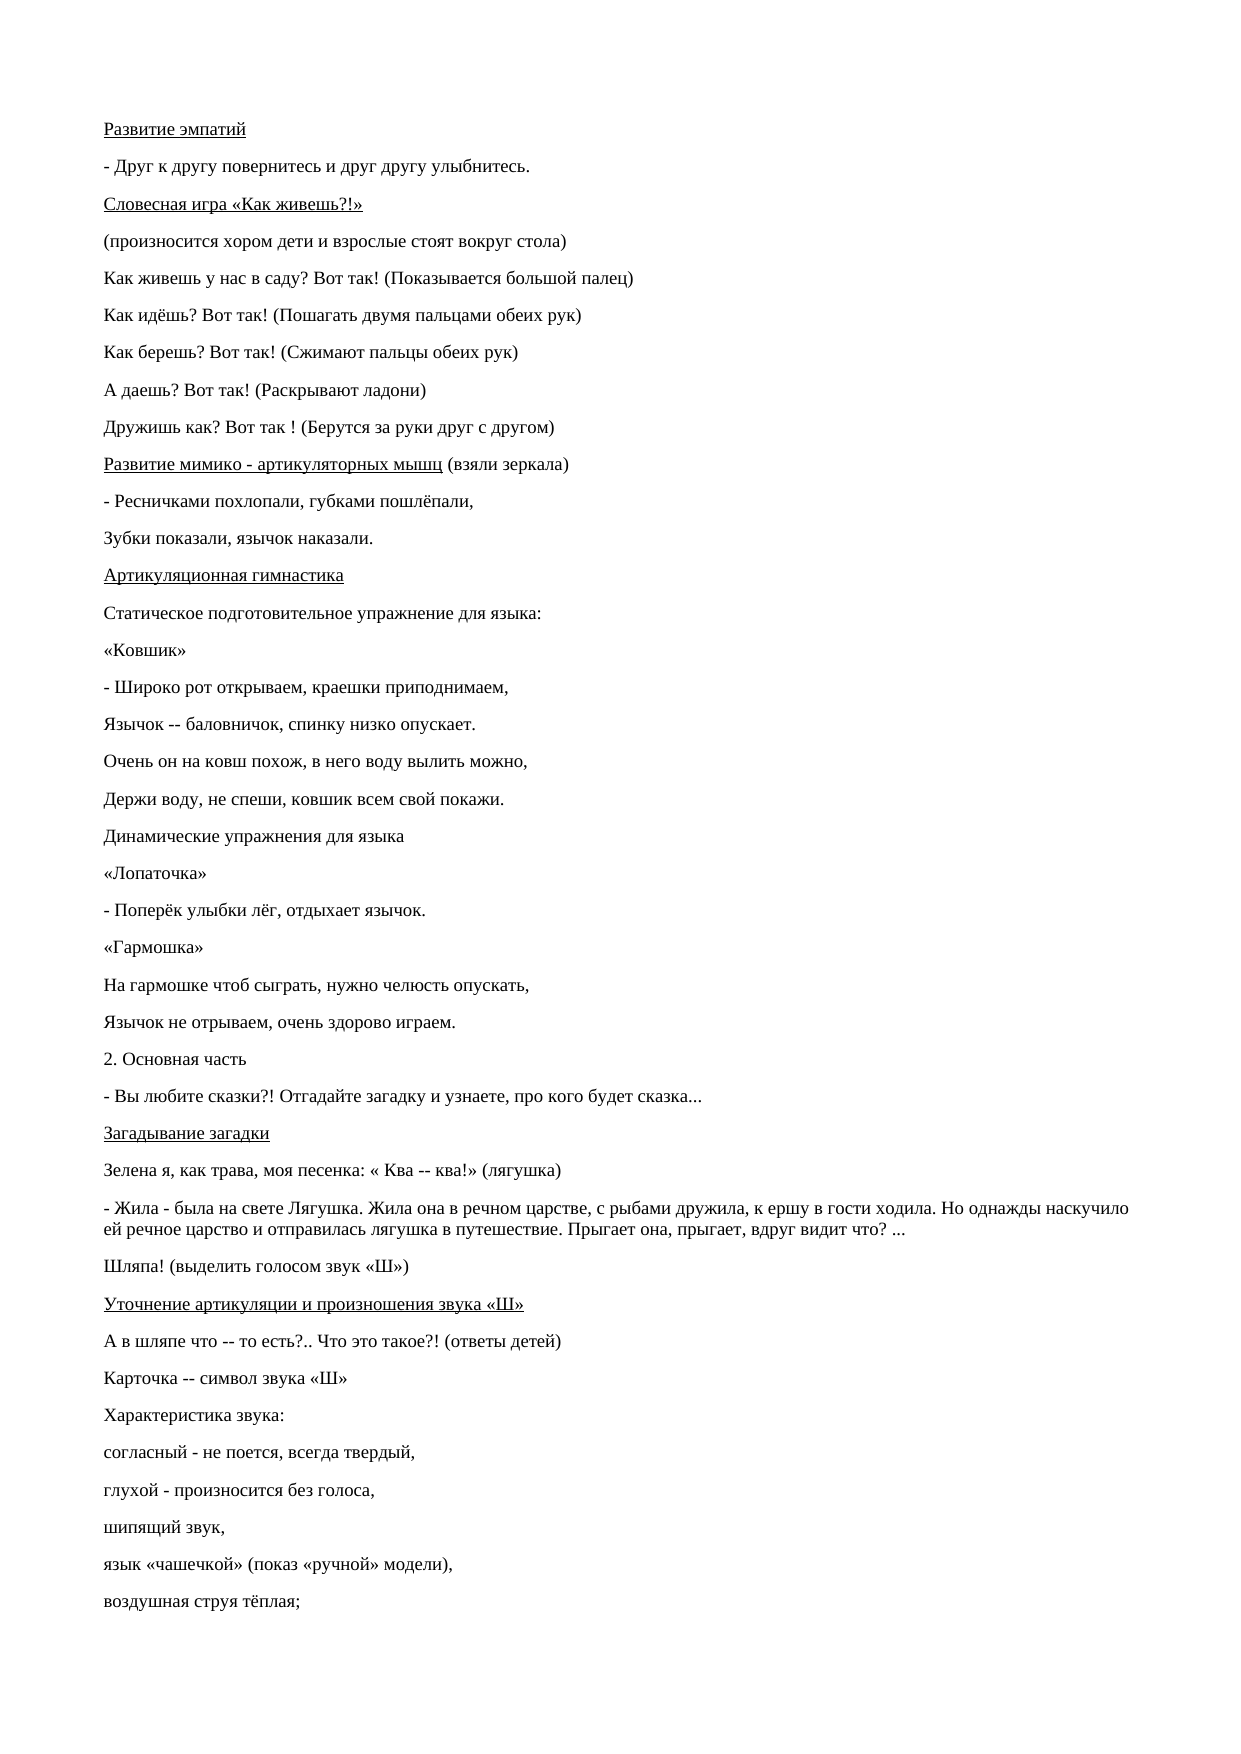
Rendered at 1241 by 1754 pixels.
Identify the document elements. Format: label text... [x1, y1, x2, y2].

text воздушная струя тёплая; [103, 1590, 1152, 1612]
text Статическое подготовительное упражнение для языка: [103, 602, 1152, 623]
text Язычок -- баловничок, спинку низко опускает. [103, 713, 1152, 735]
text шипящий звук, [103, 1516, 1152, 1537]
text Как живешь у нас в саду? Вот так! (Показывается большой палец) [103, 267, 1152, 288]
text А в шляпе что -- то есть?.. Что это такое?! (ответы детей) [103, 1330, 1152, 1351]
text Язычок не отрываем, очень здорово играем. [103, 1011, 1152, 1032]
text Словесная игра «Как живешь?!» [103, 192, 1152, 214]
text Как идёшь? Вот так! (Пошагать двумя пальцами обеих рук) [103, 304, 1152, 326]
text Развитие мимико - артикуляторных мышц (взяли зеркала) [103, 453, 1152, 474]
text - Поперёк улыбки лёг, отдыхает язычок. [103, 899, 1152, 921]
text язык «чашечкой» (показ «ручной» модели), [103, 1553, 1152, 1574]
text Шляпа! (выделить голосом звук «Ш») [103, 1255, 1152, 1277]
text «Лопаточка» [103, 862, 1152, 883]
text - Вы любите сказки?! Отгадайте загадку и узнаете, про кого будет сказка... [103, 1085, 1152, 1107]
text Загадывание загадки [103, 1122, 1152, 1144]
text Как берешь? Вот так! (Сжимают пальцы обеих рук) [103, 341, 1152, 363]
text (произносится хором дети и взрослые стоят вокруг стола) [103, 230, 1152, 251]
text Зубки показали, язычок наказали. [103, 527, 1152, 549]
text Развитие эмпатий [103, 118, 1152, 140]
text Дружишь как? Вот так ! (Берутся за руки друг с другом) [103, 416, 1152, 437]
text - Ресничками похлопали, губками пошлёпали, [103, 490, 1152, 512]
text На гармошке чтоб сыграть, нужно челюсть опускать, [103, 973, 1152, 995]
text Артикуляционная гимнастика [103, 564, 1152, 586]
text Держи воду, не спеши, ковшик всем свой покажи. [103, 787, 1152, 809]
text 2. Основная часть [103, 1048, 1152, 1069]
text Динамические упражнения для языка [103, 825, 1152, 846]
text Уточнение артикуляции и произношения звука «Ш» [103, 1292, 1152, 1314]
text Очень он на ковш похож, в него воду вылить можно, [103, 750, 1152, 772]
text согласный - не поется, всегда твердый, [103, 1441, 1152, 1463]
text «Гармошка» [103, 936, 1152, 958]
text - Жила - была на свете Лягушка. Жила она в речном царстве, с рыбами дружила, к ершу в гости ходила. Но однажды наскучило ей речное царство и отправилась лягушка в путешествие. Прыгает она, прыгает, вдруг видит что? ... [103, 1197, 1152, 1240]
text - Широко рот открываем, краешки приподнимаем, [103, 676, 1152, 697]
text Характеристика звука: [103, 1404, 1152, 1426]
text - Друг к другу повернитесь и друг другу улыбнитесь. [103, 155, 1152, 177]
text Зелена я, как трава, моя песенка: « Ква -- ква!» (лягушка) [103, 1159, 1152, 1181]
text «Ковшик» [103, 639, 1152, 660]
text А даешь? Вот так! (Раскрывают ладони) [103, 378, 1152, 400]
text глухой - произносится без голоса, [103, 1478, 1152, 1500]
text Карточка -- символ звука «Ш» [103, 1367, 1152, 1388]
